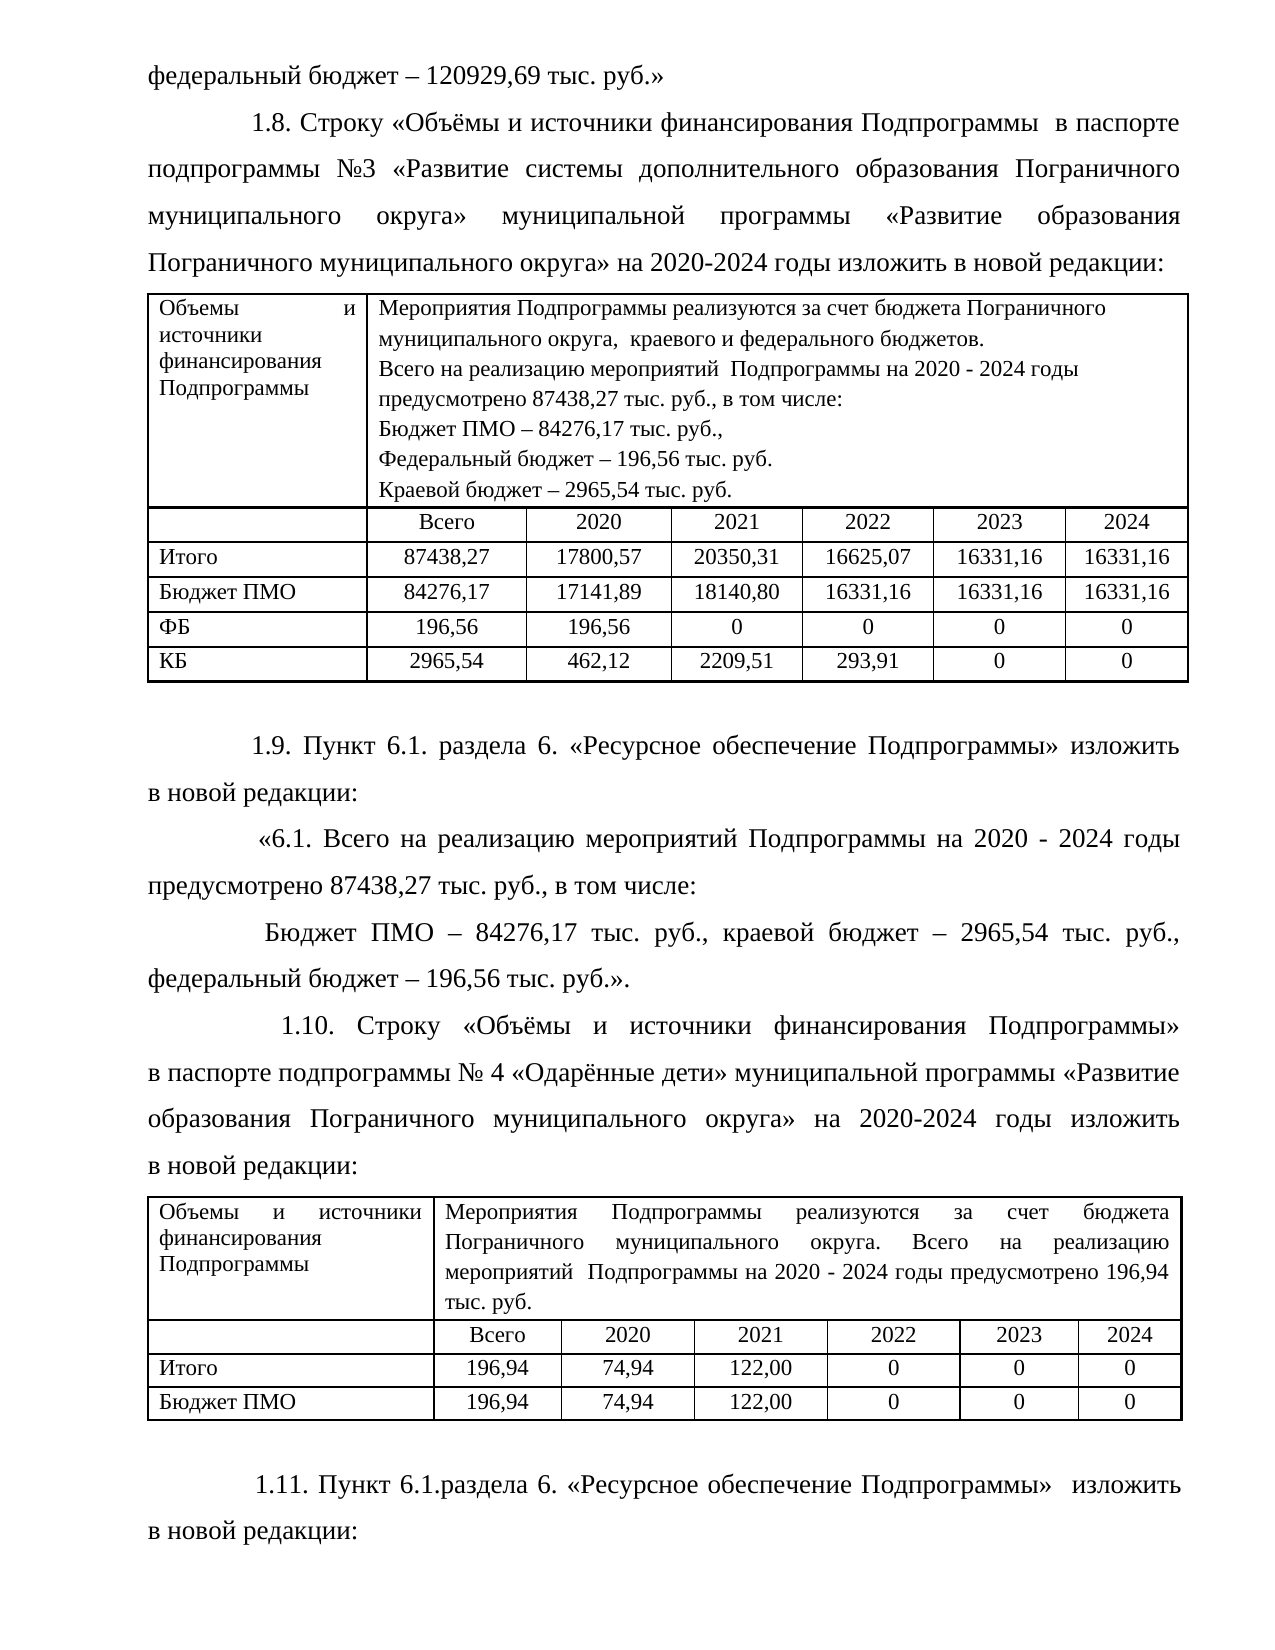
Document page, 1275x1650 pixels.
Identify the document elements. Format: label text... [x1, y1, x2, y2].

table_cell 2024 [1079, 1321, 1180, 1352]
table_cell 0 [1066, 648, 1187, 680]
table_cell Итого [149, 1355, 433, 1386]
text 1.9. Пункт 6.1. раздела 6. «Ресурсное обеспечение Подпрограммы» изложить в новой редакции: [148, 729, 1181, 807]
table_cell 16331,16 [934, 543, 1065, 576]
table_cell 2020 [562, 1321, 694, 1352]
table_cell 196,56 [368, 613, 526, 646]
table_cell 17141,89 [527, 578, 671, 611]
table_cell ФБ [149, 613, 366, 646]
table_cell 122,00 [695, 1388, 827, 1419]
table_cell 16625,07 [803, 543, 933, 576]
table_cell [149, 509, 366, 541]
table_cell 0 [672, 613, 802, 646]
table_cell 2024 [1066, 509, 1187, 541]
table_cell 2965,54 [368, 648, 526, 680]
table_cell 0 [1079, 1388, 1180, 1419]
table_cell 2022 [828, 1321, 959, 1352]
table_cell 84276,17 [368, 578, 526, 611]
table_cell 122,00 [695, 1355, 827, 1386]
table_cell 2023 [961, 1321, 1078, 1352]
table_cell 18140,80 [672, 578, 802, 611]
text «6.1. Всего на реализацию мероприятий Подпрограммы на 2020 - 2024 годы предусмотрено 87438,27 тыс. руб., в том числе: [148, 822, 1181, 900]
table_cell 2209,51 [672, 648, 802, 680]
table_cell 0 [1079, 1355, 1180, 1386]
text 1.8. Строку «Объёмы и источники финансирования Подпрограммы в паспорте подпрограммы №3 «Развитие системы дополнительного образования Пограничного муниципального округа» муниципальной программы «Развитие образования Пограничного муниципального округа» на 2020-2024 годы изложить в новой редакции: [148, 106, 1181, 277]
table_cell 2022 [803, 509, 933, 541]
table_cell 16331,16 [803, 578, 933, 611]
list Бюджет ПМО – 84276,17 тыс. руб., краевой бюджет – 2965,54 тыс. руб., федеральный бюджет – 196,56 тыс. руб.». [148, 916, 1181, 993]
table_cell 2021 [672, 509, 802, 541]
table_cell 0 [961, 1355, 1078, 1386]
table_cell 462,12 [527, 648, 671, 680]
table_cell 0 [828, 1355, 959, 1386]
table_cell 0 [934, 613, 1065, 646]
table_header Мероприятия Подпрограммы реализуются за счет бюджета Пограничного муниципального округа. Всего на реализацию мероприятий Подпрограммы на 2020 - 2024 годы предусмотрено 196,94 тыс. руб. [435, 1198, 1180, 1319]
table_cell 16331,16 [1066, 578, 1187, 611]
table_cell 16331,16 [1066, 543, 1187, 576]
table_cell 0 [934, 648, 1065, 680]
table_cell Бюджет ПМО [149, 1388, 433, 1419]
table_cell Всего [435, 1321, 561, 1352]
text 1.10. Строку «Объёмы и источники финансирования Подпрограммы» в паспорте подпрограммы № 4 «Одарённые дети» муниципальной программы «Развитие образования Пограничного муниципального округа» на 2020-2024 годы изложить в новой редакции: [148, 1009, 1181, 1180]
table_cell 0 [961, 1388, 1078, 1419]
table_cell Итого [149, 543, 366, 576]
text 1.11. Пункт 6.1.раздела 6. «Ресурсное обеспечение Подпрограммы» изложить в новой редакции: [148, 1468, 1181, 1546]
table_cell 2021 [695, 1321, 827, 1352]
table_header Мероприятия Подпрограммы реализуются за счет бюджета Пограничного муниципального округа, краевого и федерального бюджетов. Всего на реализацию мероприятий Подпрограммы на 2020 - 2024 годы предусмотрено 87438,27 тыс. руб., в том числе: Бюджет ПМО – 84276,17 тыс. руб., Федеральный бюджет – 196,56 тыс. руб. Краевой бюджет – 2965,54 тыс. руб. [368, 295, 1187, 506]
table_cell 74,94 [562, 1355, 694, 1386]
table_cell 17800,57 [527, 543, 671, 576]
table_cell 196,56 [527, 613, 671, 646]
table_header Объемы и источники финансирования Подпрограммы [149, 1198, 433, 1319]
table_cell Всего [368, 509, 526, 541]
table_cell 20350,31 [672, 543, 802, 576]
text федеральный бюджет – 120929,69 тыс. руб.» [148, 59, 1181, 90]
table_header Объемы и источники финансирования Подпрограммы [149, 295, 366, 506]
table_cell Бюджет ПМО [149, 578, 366, 611]
table_cell 0 [803, 613, 933, 646]
table_cell 196,94 [435, 1388, 561, 1419]
table_cell 16331,16 [934, 578, 1065, 611]
table_cell КБ [149, 648, 366, 680]
table_cell 0 [828, 1388, 959, 1419]
table_cell 196,94 [435, 1355, 561, 1386]
table_cell 2023 [934, 509, 1065, 541]
table_cell 0 [1066, 613, 1187, 646]
table_cell 293,91 [803, 648, 933, 680]
table_cell 74,94 [562, 1388, 694, 1419]
table_cell 87438,27 [368, 543, 526, 576]
table_cell 2020 [527, 509, 671, 541]
table_cell [149, 1321, 433, 1352]
